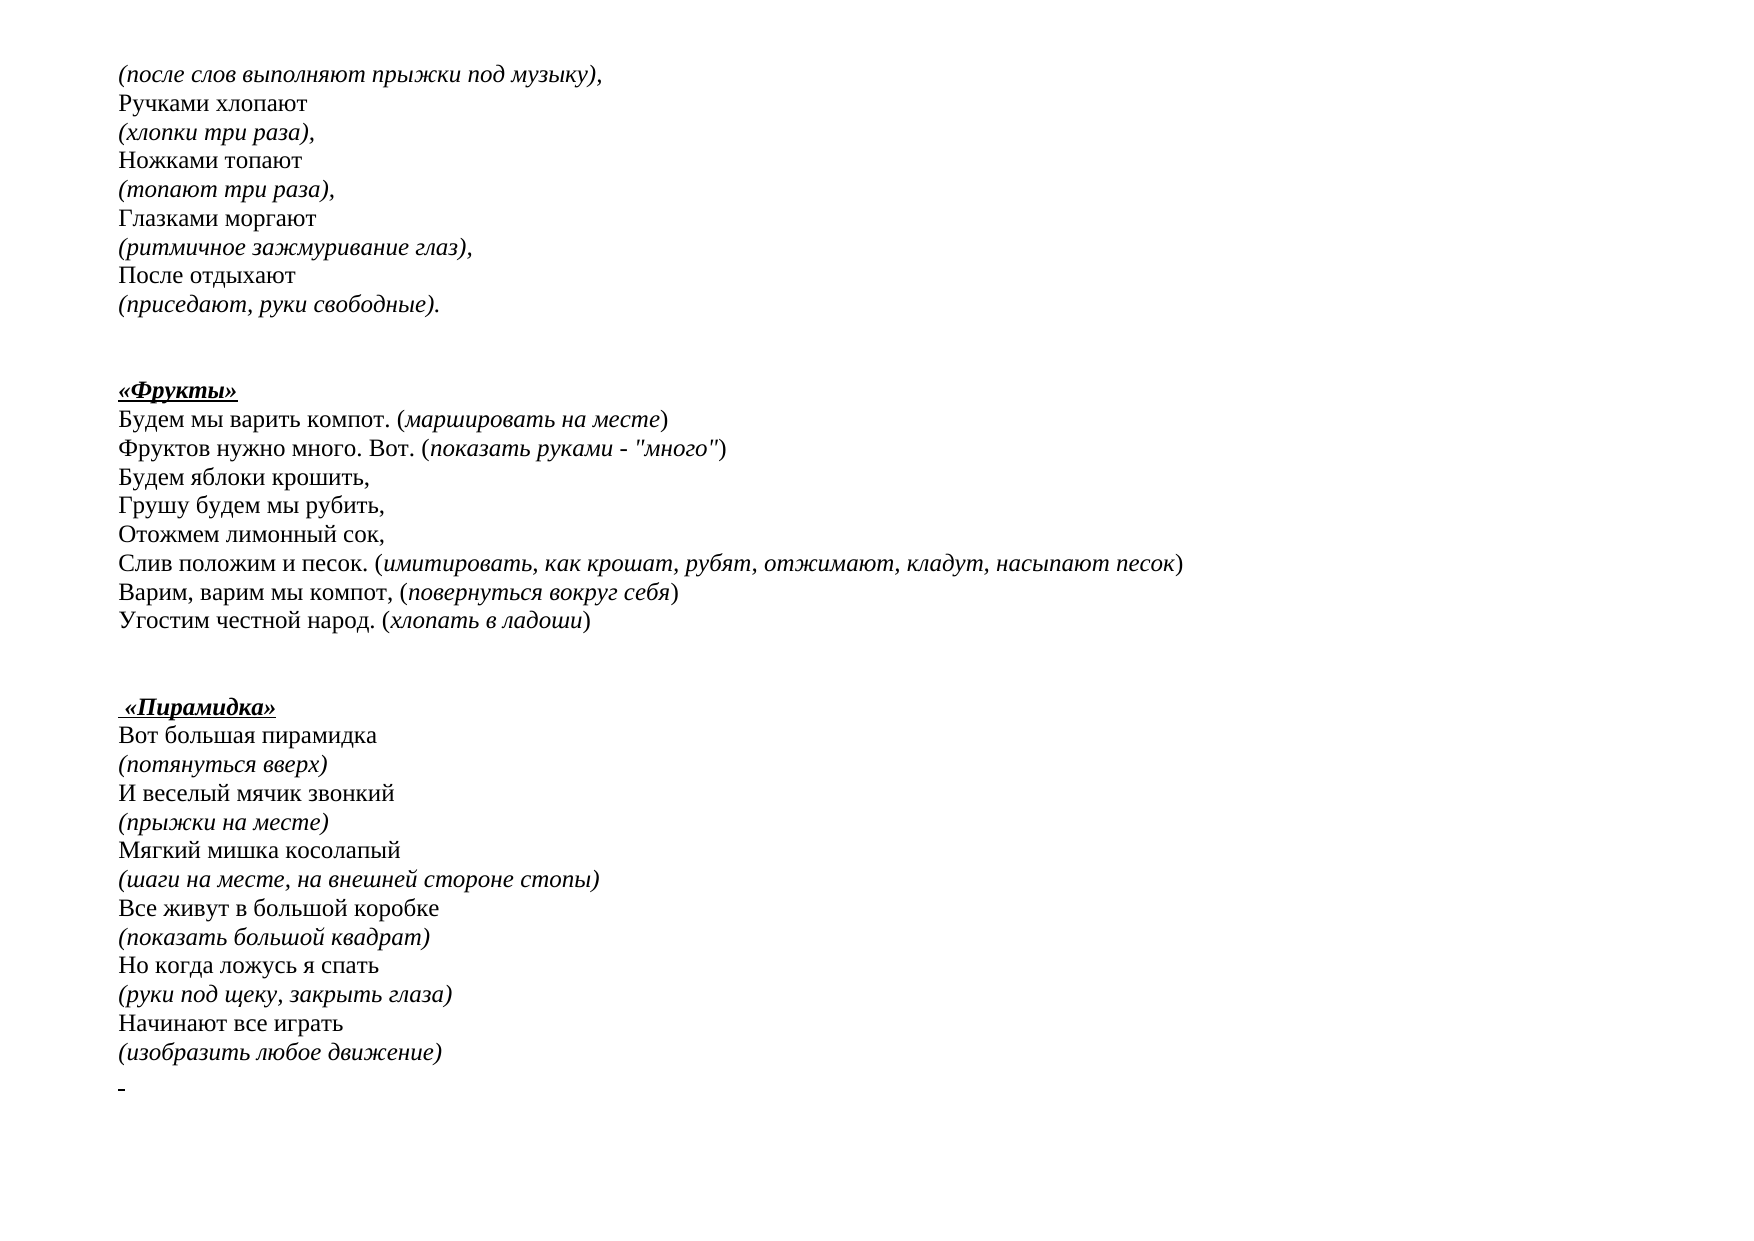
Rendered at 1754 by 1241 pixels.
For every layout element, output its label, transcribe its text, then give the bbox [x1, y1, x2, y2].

text (потянуться вверх) И веселый мячик звонкий [118, 749, 1636, 807]
text (руки под щеку, закрыть глаза) Начинают все играть [118, 979, 1636, 1037]
text (шаги на месте, на внешней стороне стопы) Все живут в большой коробке [118, 864, 1636, 922]
text Будем мы варить компот. (маршировать на месте) [118, 404, 1636, 433]
text Ручками хлопают [118, 88, 1636, 117]
text Ножками топают [118, 145, 1636, 174]
text (показать большой квадрат) Но когда ложусь я спать [118, 922, 1636, 979]
text (прыжки на месте) Мягкий мишка косолапый [118, 807, 1636, 864]
text Угостим честной народ. (хлопать в ладоши) [118, 605, 1636, 634]
text Варим, варим мы компот, (повернуться вокруг себя) [118, 577, 1636, 605]
text Будем яблоки крошить, [118, 462, 1636, 490]
text (ритмичное зажмуривание глаз), [118, 232, 1636, 260]
text (изобразить любое движение) [118, 1037, 1636, 1065]
text (хлопки три раза), [118, 117, 1636, 145]
text Фруктов нужно много. Вот. (показать руками - "много") [118, 433, 1636, 462]
text (приседают, руки свободные). [118, 289, 1636, 318]
text (после слов выполняют прыжки под музыку), [118, 59, 1636, 88]
text Вот большая пирамидка [118, 720, 1636, 749]
text Отожмем лимонный сок, [118, 519, 1636, 548]
text Глазками моргают [118, 203, 1636, 232]
text После отдыхают [118, 260, 1636, 289]
text «Пирамидка» [118, 692, 1636, 720]
text Слив положим и песок. (имитировать, как крошат, рубят, отжимают, кладут, насыпают песок) [118, 548, 1636, 577]
text Грушу будем мы рубить, [118, 490, 1636, 519]
text (топают три раза), [118, 174, 1636, 203]
text «Фрукты» [118, 375, 1636, 404]
